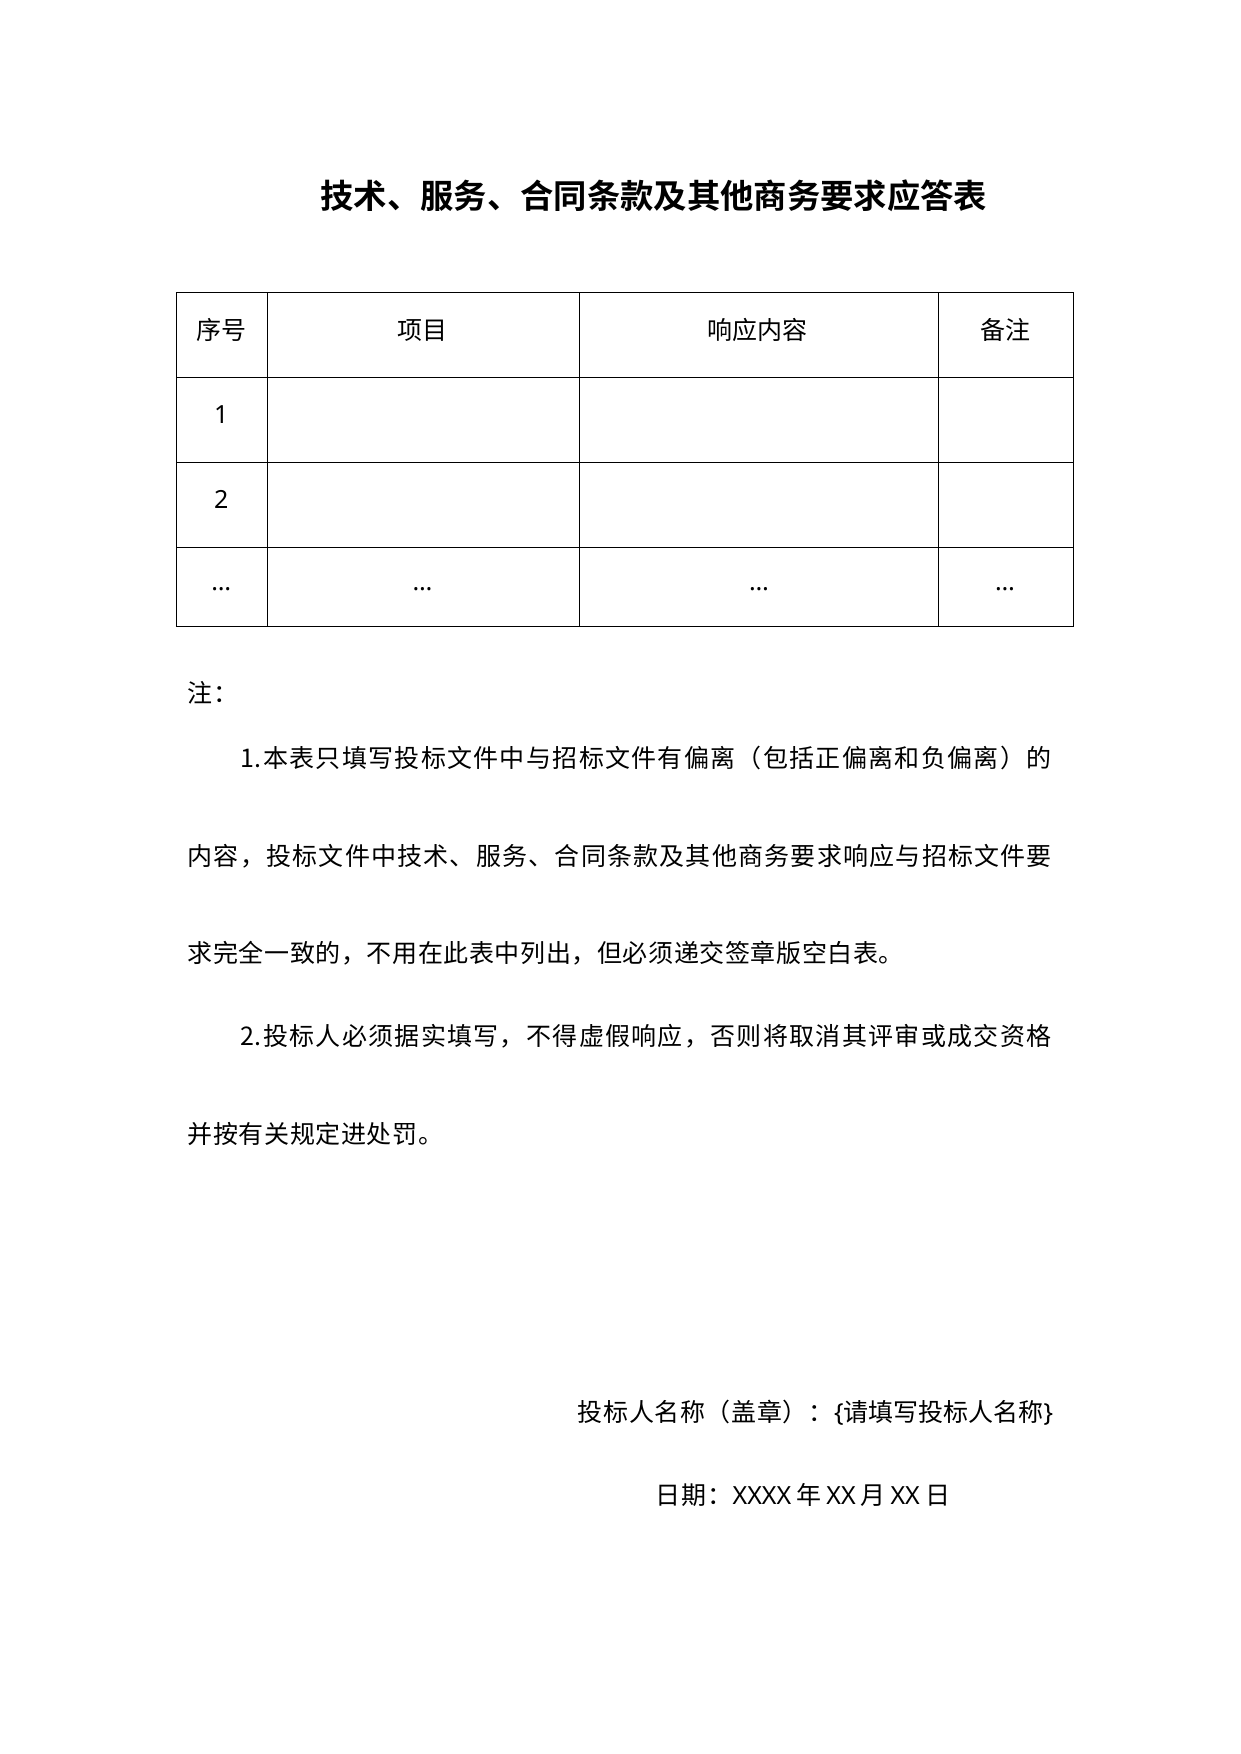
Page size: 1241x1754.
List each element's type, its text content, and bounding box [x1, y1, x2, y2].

table_cell 1 [177, 378, 267, 462]
table_header 响应内容 [580, 293, 938, 377]
table_header 备注 [939, 293, 1073, 377]
table_cell … [580, 548, 938, 626]
table_cell … [177, 548, 267, 626]
table_cell … [268, 548, 579, 626]
table_cell 2 [177, 463, 267, 547]
text 日期：XXXX年XX月XX日 [537, 1461, 1053, 1526]
text 1.本表只填写投标文件中与招标文件有偏离（包括正偏离和负偏离）的内容，投标文件中技术、服务、合同条款及其他商务要求响应与招标文件要求完全一致的，不用在此表中列出，但必须递交签章版空白表。 [187, 724, 1053, 984]
table_cell … [939, 548, 1073, 626]
text 注： [187, 659, 1053, 724]
table_cell [939, 463, 1073, 547]
text 技术、服务、合同条款及其他商务要求应答表 [187, 162, 1053, 227]
table_cell [268, 378, 579, 462]
text 2.投标人必须据实填写，不得虚假响应，否则将取消其评审或成交资格，并按有关规定进处罚。 [187, 1002, 1053, 1165]
text 投标人名称（盖章）：{请填写投标人名称} [187, 1378, 1053, 1443]
table_cell [580, 378, 938, 462]
table_header 项目 [268, 293, 579, 377]
table_cell [939, 378, 1073, 462]
table_cell [268, 463, 579, 547]
table_cell [580, 463, 938, 547]
table_header 序号 [177, 293, 267, 377]
